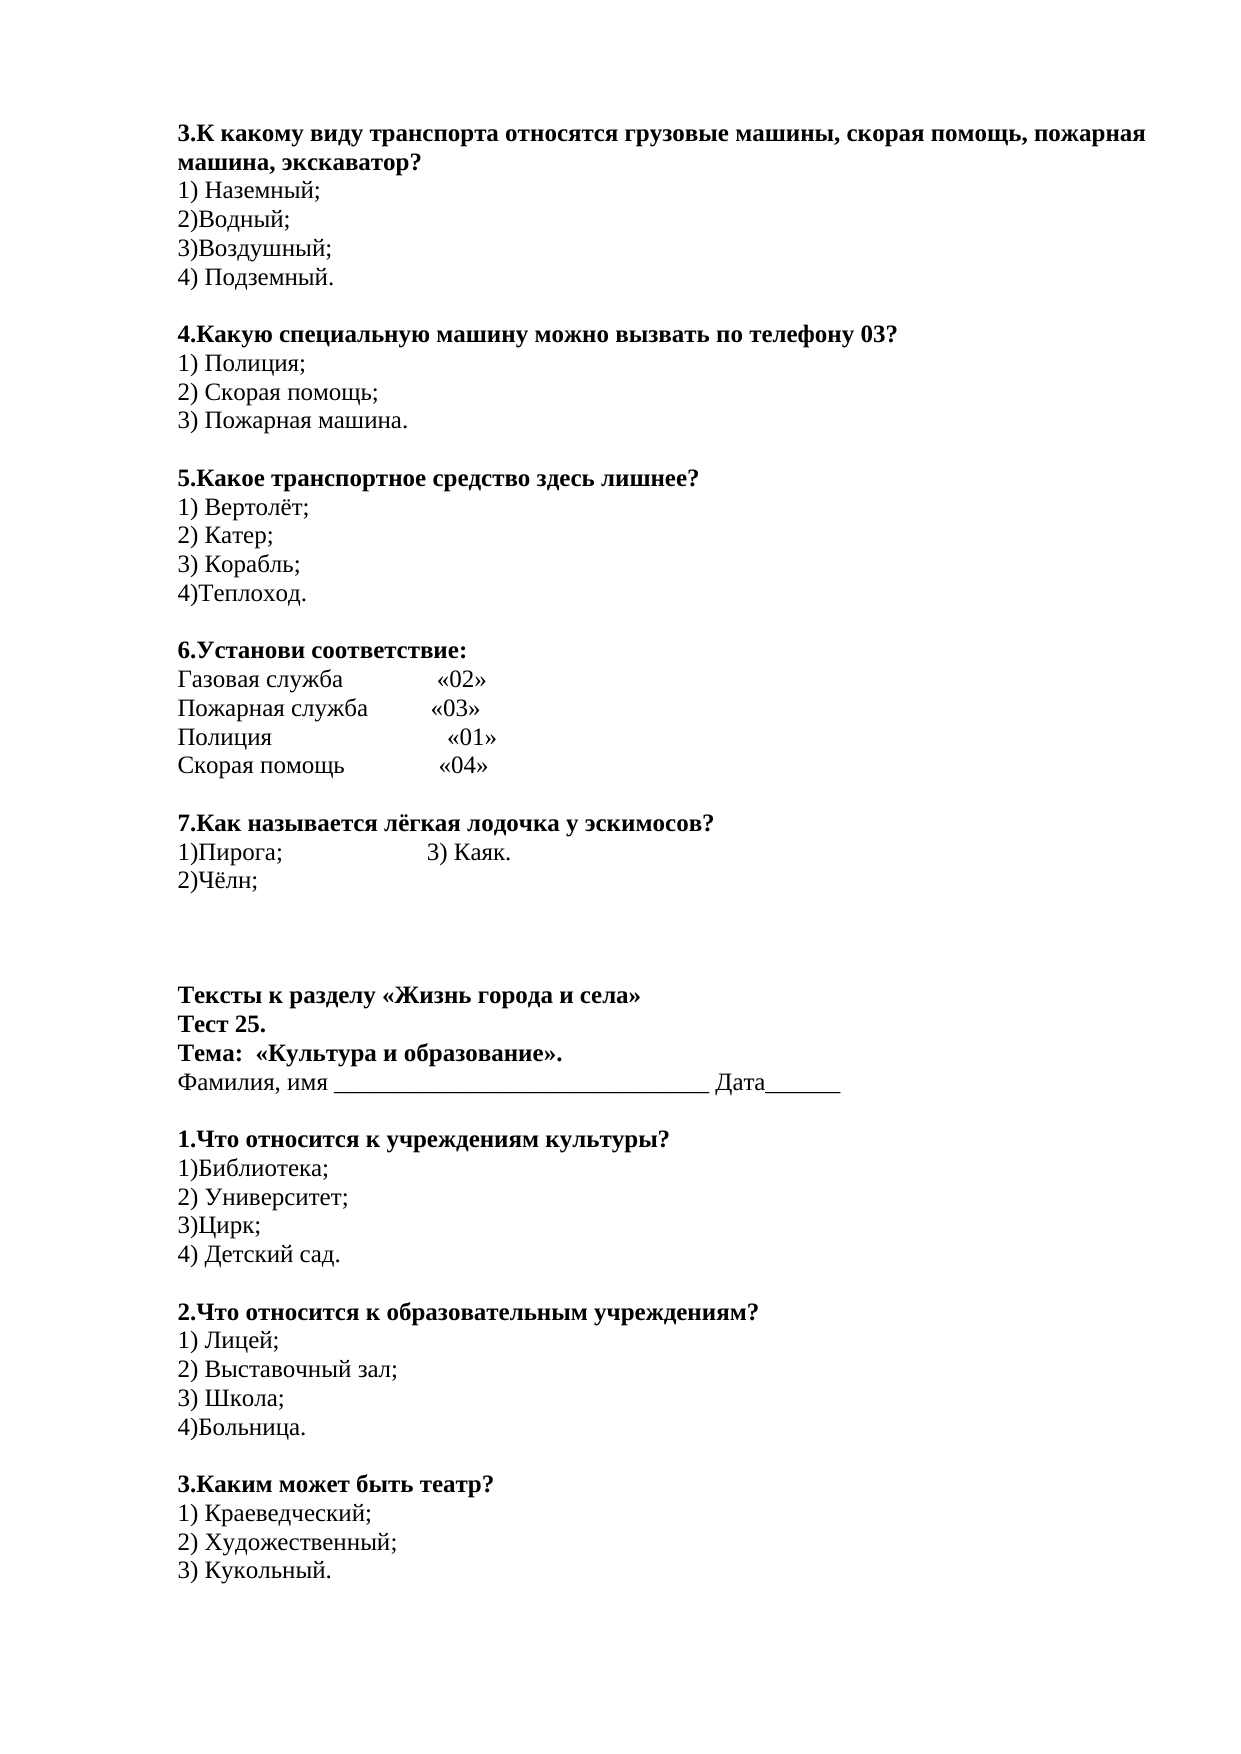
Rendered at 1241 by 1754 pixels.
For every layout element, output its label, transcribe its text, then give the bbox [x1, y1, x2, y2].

text 2) Катер; [177, 521, 1152, 549]
text 4) Подземный. [177, 262, 1152, 291]
text 3) Кукольный. [177, 1556, 1152, 1584]
text 4)Больница. [177, 1412, 1152, 1441]
text Скорая помощь «04» [177, 751, 1152, 779]
text 4) Детский сад. [177, 1239, 1152, 1268]
text Тексты к разделу «Жизнь города и села» [177, 981, 1152, 1009]
text 3.Каким может быть театр? [177, 1469, 1152, 1498]
text 3.К какому виду транспорта относятся грузовые машины, скорая помощь, пожарная машина, экскаватор? [177, 118, 1152, 176]
text 2)Чёлн; [177, 866, 1152, 894]
text Газовая служба «02» [177, 664, 1152, 693]
text 3) Школа; [177, 1383, 1152, 1412]
text Тема: «Культура и образование». [177, 1038, 1152, 1067]
text 1) Краеведческий; [177, 1498, 1152, 1527]
text 2) Выставочный зал; [177, 1354, 1152, 1383]
text 2) Художественный; [177, 1527, 1152, 1556]
text 5.Какое транспортное средство здесь лишнее? [177, 463, 1152, 492]
text 2) Университет; [177, 1182, 1152, 1211]
text 4.Какую специальную машину можно вызвать по телефону 03? [177, 319, 1152, 348]
text 1) Вертолёт; [177, 492, 1152, 521]
text 3)Цирк; [177, 1211, 1152, 1239]
text 2.Что относится к образовательным учреждениям? [177, 1297, 1152, 1326]
text 1.Что относится к учреждениям культуры? [177, 1124, 1152, 1153]
text 7.Как называется лёгкая лодочка у эскимосов? [177, 808, 1152, 837]
text 4)Теплоход. [177, 578, 1152, 607]
text 1) Полиция; [177, 348, 1152, 377]
text 1) Наземный; [177, 176, 1152, 204]
text Полиция «01» [177, 722, 1152, 751]
text 3) Пожарная машина. [177, 406, 1152, 434]
text 1)Пирога; 3) Каяк. [177, 837, 1152, 866]
text Тест 25. [177, 1009, 1152, 1038]
text Пожарная служба «03» [177, 693, 1152, 722]
text Фамилия, имя ______________________________ Дата______ [177, 1067, 1152, 1096]
text 2) Скорая помощь; [177, 377, 1152, 406]
text 3)Воздушный; [177, 233, 1152, 262]
text 3) Корабль; [177, 549, 1152, 578]
text 2)Водный; [177, 204, 1152, 233]
text 1)Библиотека; [177, 1153, 1152, 1182]
text 1) Лицей; [177, 1326, 1152, 1354]
text 6.Установи соответствие: [177, 636, 1152, 664]
